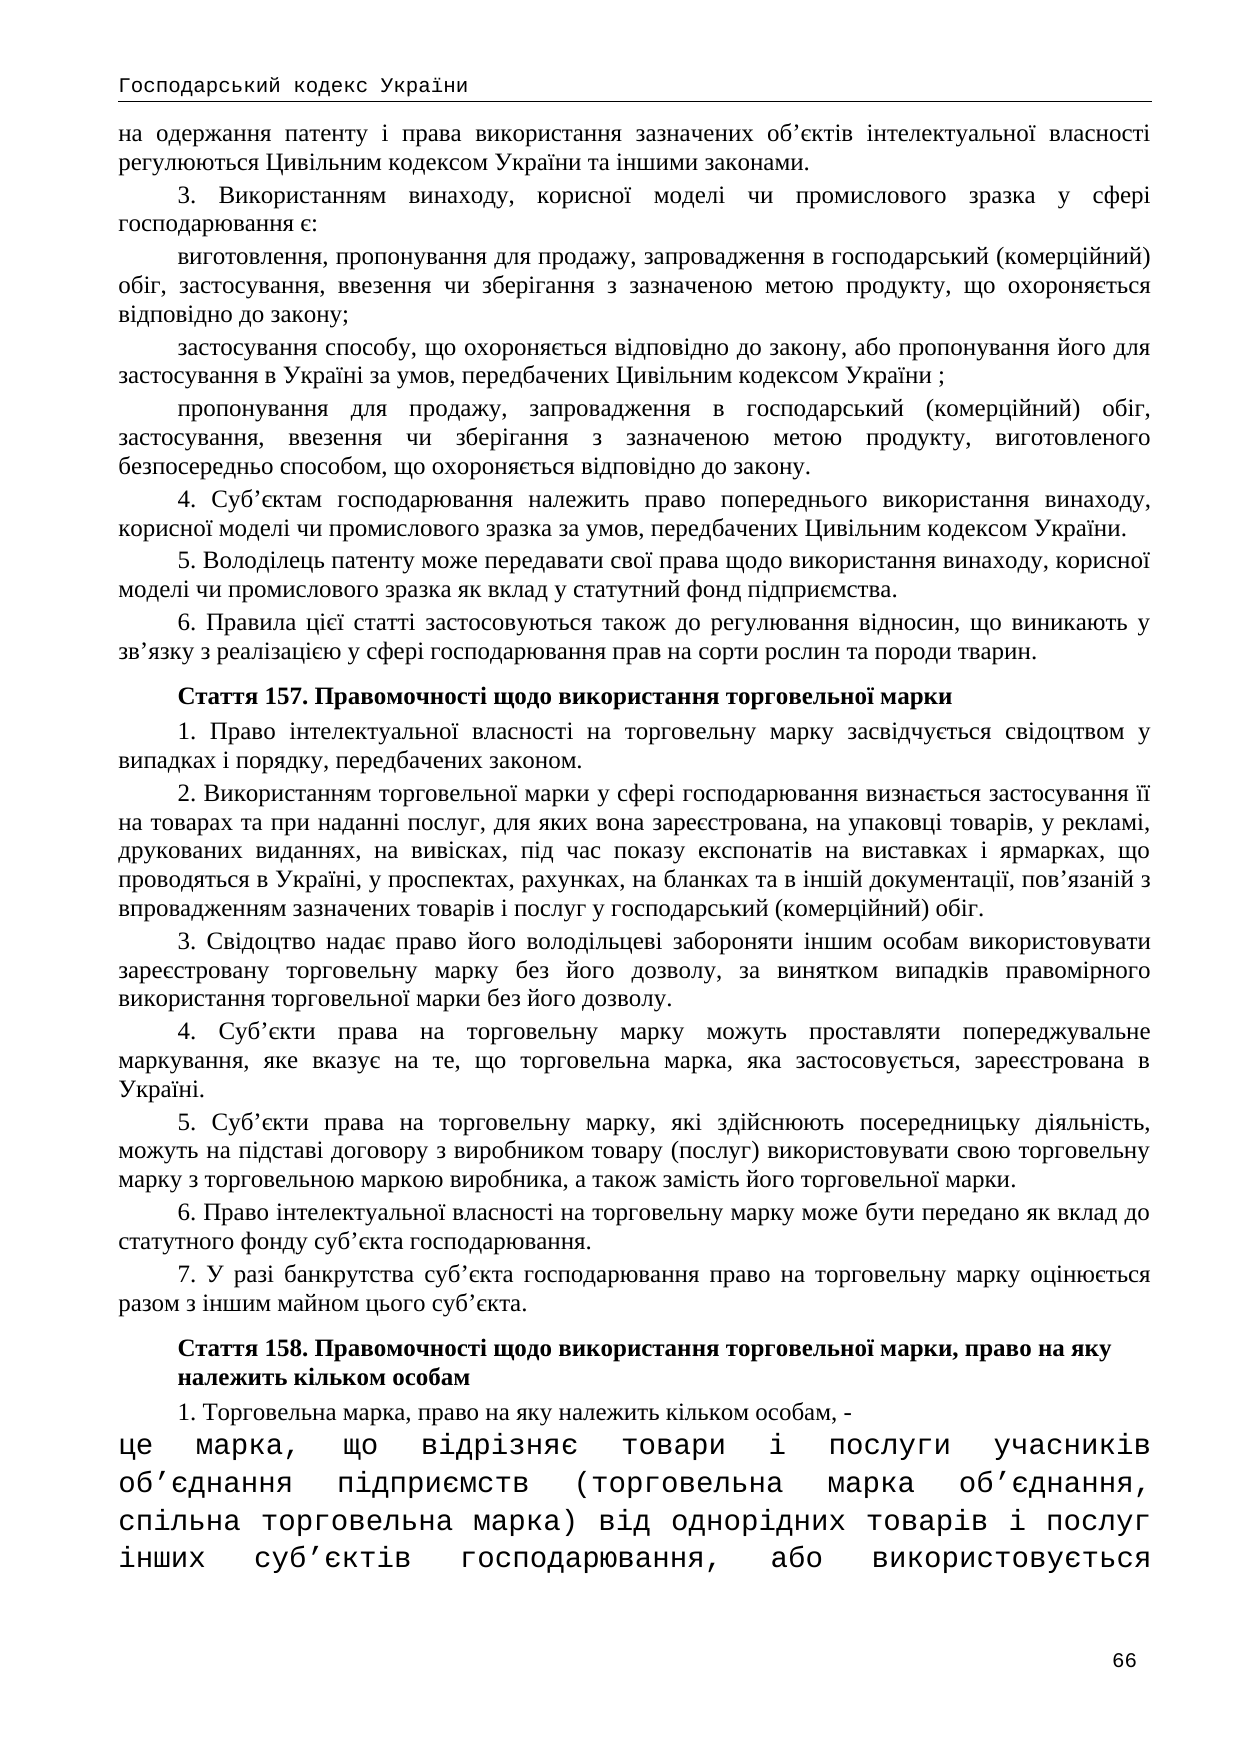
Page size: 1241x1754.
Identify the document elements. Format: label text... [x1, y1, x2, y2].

text 7. У разі банкрутства суб’єкта господарювання право на торговельну марку оцінюється разом з іншим майном цього суб’єкта. [118, 1259, 1152, 1316]
text 3. Використанням винаходу, корисної моделі чи промислового зразка у сфері господарювання є: [118, 180, 1152, 237]
text 5. Володілець патенту може передавати свої права щодо використання винаходу, корисної моделі чи промислового зразка як вклад у статутний фонд підприємства. [118, 546, 1152, 603]
text 1. Право інтелектуальної власності на торговельну марку засвідчується свідоцтвом у випадках і порядку, передбачених законом. [118, 716, 1152, 774]
text пропонування для продажу, запровадження в господарський (комерційний) обіг, застосування, ввезення чи зберігання з зазначеною метою продукту, виготовленого безпосередньо способом, що охороняється відповідно до закону. [118, 393, 1152, 480]
text виготовлення, пропонування для продажу, запровадження в господарський (комерційний) обіг, застосування, ввезення чи зберігання з зазначеною метою продукту, що охороняється відповідно до закону; [118, 241, 1152, 328]
text 6. Правила цієї статті застосовуються також до регулювання відносин, що виникають у зв’язку з реалізацією у сфері господарювання прав на сорти рослин та породи тварин. [118, 607, 1152, 665]
text 3. Свідоцтво надає право його володільцеві забороняти іншим особам використовувати зареєстровану торговельну марку без його дозволу, за винятком випадків правомірного використання торговельної марки без його дозволу. [118, 926, 1152, 1012]
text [118, 1430, 1152, 1577]
text застосування способу, що охороняється відповідно до закону, або пропонування його для застосування в Україні за умов, передбачених Цивільним кодексом України ; [118, 332, 1152, 389]
text 5. Суб’єкти права на торговельну марку, які здійснюють посередницьку діяльність, можуть на підставі договору з виробником товару (послуг) використовувати свою торговельну марку з торговельною маркою виробника, а також замість його торговельної марки. [118, 1107, 1152, 1193]
subtitle Стаття 158. Правомочності щодо використання торговельної марки, право на яку належить кільком особам [177, 1333, 1152, 1391]
text 4. Суб’єкти права на торговельну марку можуть проставляти попереджувальне маркування, яке вказує на те, що торговельна марка, яка застосовується, зареєстрована в Україні. [118, 1016, 1152, 1103]
text 6. Право інтелектуальної власності на торговельну марку може бути передано як вклад до статутного фонду суб’єкта господарювання. [118, 1197, 1152, 1255]
text 4. Суб’єктам господарювання належить право попереднього використання винаходу, корисної моделі чи промислового зразка за умов, передбачених Цивільним кодексом України. [118, 484, 1152, 541]
text 2. Використанням торговельної марки у сфері господарювання визнається застосування її на товарах та при наданні послуг, для яких вона зареєстрована, на упаковці товарів, у рекламі, друкованих виданнях, на вивісках, під час показу експонатів на виставках і ярмарках, що проводяться в Україні, у проспектах, рахунках, на бланках та в іншій документації, пов’язаній з впровадженням зазначених товарів і послуг у господарський (комерційний) обіг. [118, 778, 1152, 922]
subtitle Стаття 157. Правомочності щодо використання торговельної марки [177, 681, 1152, 710]
text 1. Торговельна марка, право на яку належить кільком особам, - [118, 1397, 1152, 1426]
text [118, 118, 1152, 176]
